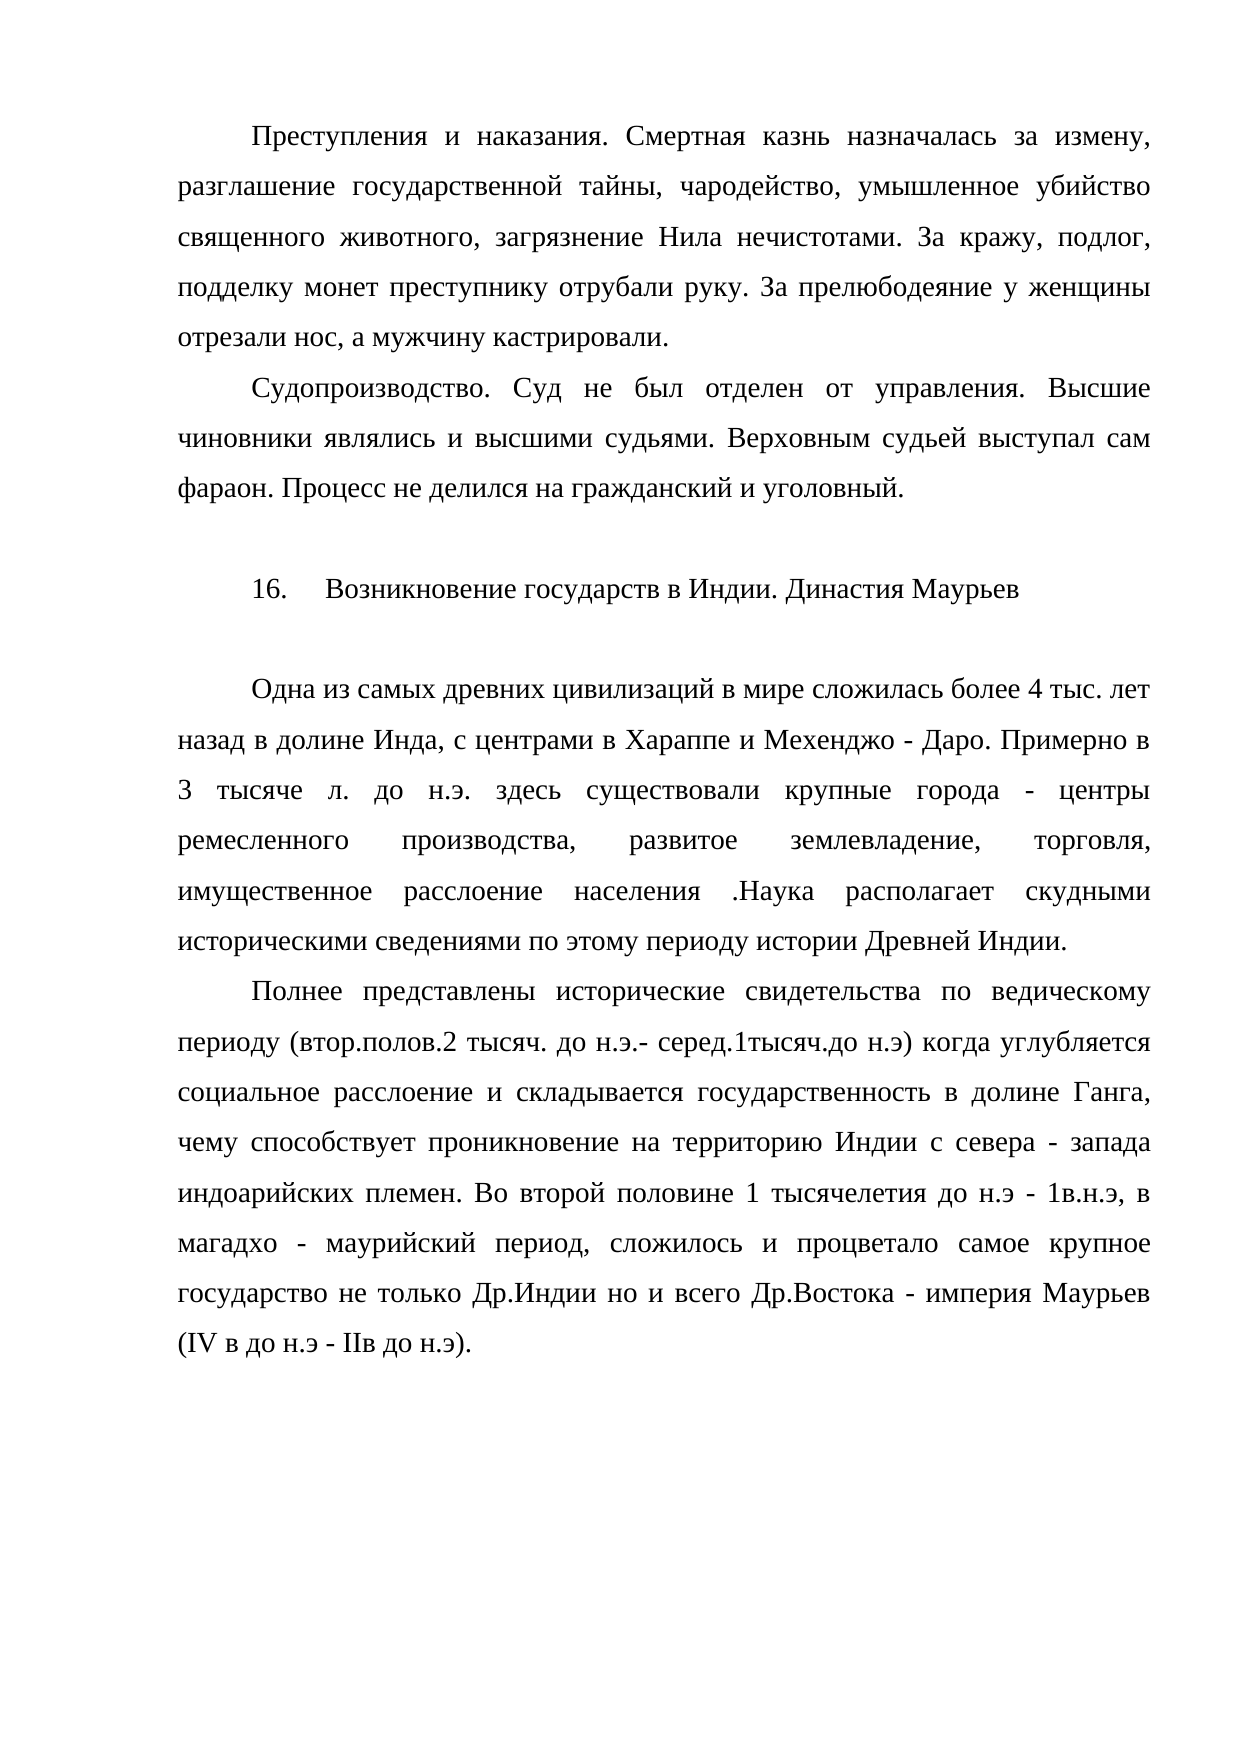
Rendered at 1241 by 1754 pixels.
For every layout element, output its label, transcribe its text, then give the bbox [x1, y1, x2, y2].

text Полнее представлены исторические свидетельства по ведическому периоду (втор.полов.2 тысяч. до н.э.- серед.1тысяч.до н.э) когда углубляется социальное расслоение и складывается государственность в долине Ганга, чему способствует проникновение на территорию Индии с севера - запада индоарийских племен. Во второй половине 1 тысячелетия до н.э - 1в.н.э, в магадхо - маурийский период, сложилось и процветало самое крупное государство не только Др.Индии но и всего Др.Востока - империя Маурьев (IV в до н.э - IIв до н.э). [177, 973, 1152, 1359]
text Одна из самых древних цивилизаций в мире сложилась более 4 тыс. лет назад в долине Инда, с центрами в Хараппе и Мехенджо - Даро. Примерно в 3 тысяче л. до н.э. здесь существовали крупные города - центры ремесленного производства, развитое землевладение, торговля, имущественное расслоение населения .Наука располагает скудными историческими сведениями по этому периоду истории Древней Индии. [177, 672, 1152, 957]
text Преступления и наказания. Смертная казнь назначалась за измену, разглашение государственной тайны, чародейство, умышленное убийство священного животного, загрязнение Нила нечистотами. За кражу, подлог, подделку монет преступнику отрубали руку. За прелюбодеяние у женщины отрезали нос, а мужчину кастрировали. [177, 118, 1152, 353]
list Возникновение государств в Индии. Династия Маурьев [177, 571, 1152, 604]
text Судопроизводство. Суд не был отделен от управления. Высшие чиновники являлись и высшими судьями. Верховным судьей выступал сам фараон. Процесс не делился на гражданский и уголовный. [177, 370, 1152, 504]
